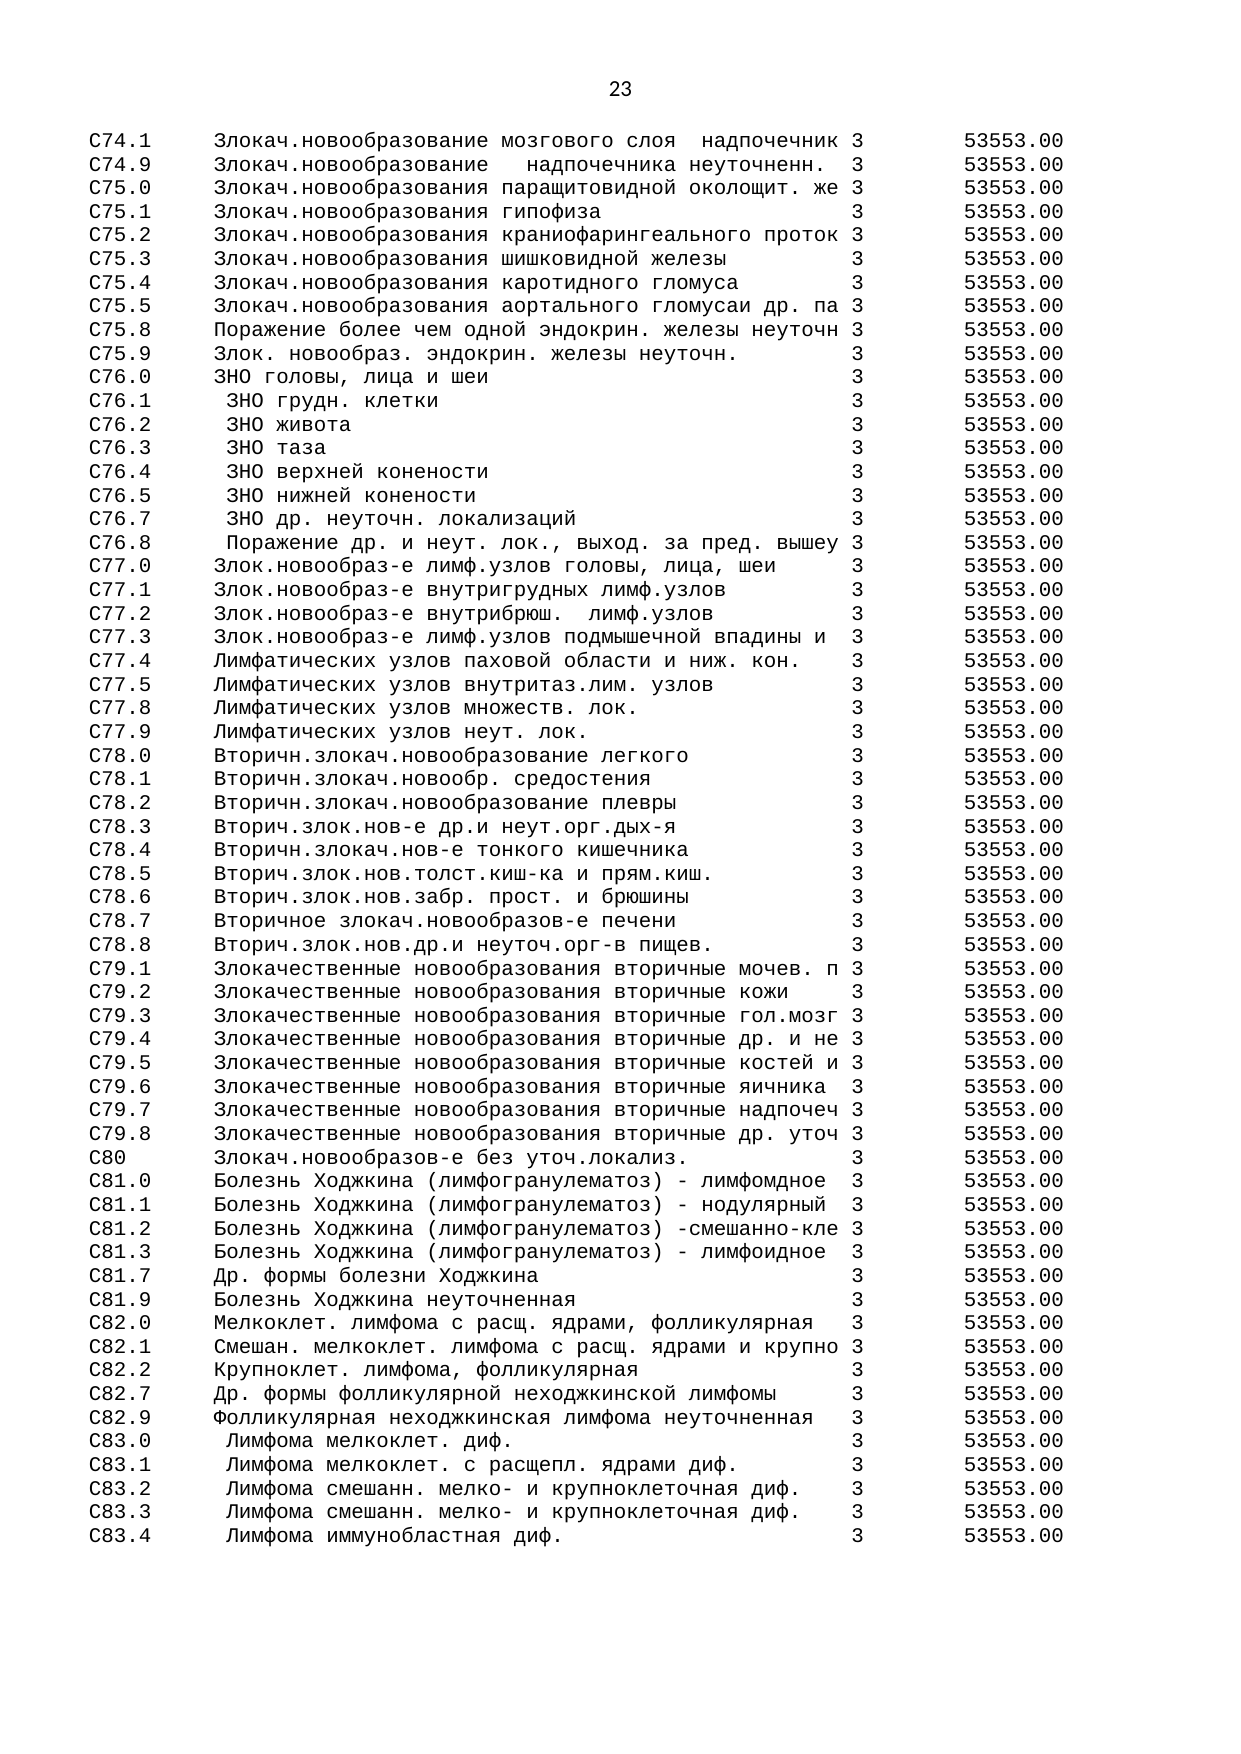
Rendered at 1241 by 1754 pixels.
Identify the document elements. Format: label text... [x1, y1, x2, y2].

text C80 Злокач.новообразов-е без уточ.локализ. 3 53553.00 [89, 1147, 1152, 1170]
text C79.3 Злокачественные новообразования вторичные гол.мозг 3 53553.00 [89, 1005, 1152, 1028]
text C75.2 Злокач.новообразования краниофарингеального проток 3 53553.00 [89, 224, 1152, 248]
text C79.6 Злокачественные новообразования вторичные яичника 3 53553.00 [89, 1076, 1152, 1099]
text C76.1 ЗНО грудн. клетки 3 53553.00 [89, 390, 1152, 414]
text C78.4 Вторичн.злокач.нов-е тонкого кишечника 3 53553.00 [89, 839, 1152, 863]
text C79.7 Злокачественные новообразования вторичные надпочеч 3 53553.00 [89, 1099, 1152, 1123]
text C77.5 Лимфатических узлов внутритаз.лим. узлов 3 53553.00 [89, 674, 1152, 697]
text C82.7 Др. формы фолликулярной неходжкинской лимфомы 3 53553.00 [89, 1383, 1152, 1407]
text C75.9 Злок. новообраз. эндокрин. железы неуточн. 3 53553.00 [89, 343, 1152, 366]
text C74.9 Злокач.новообразование надпочечника неуточненн. 3 53553.00 [89, 153, 1152, 177]
text C77.9 Лимфатических узлов неут. лок. 3 53553.00 [89, 721, 1152, 745]
text C83.4 Лимфома иммунобластная диф. 3 53553.00 [89, 1525, 1152, 1549]
text C77.0 Злок.новообраз-е лимф.узлов головы, лица, шеи 3 53553.00 [89, 556, 1152, 579]
text C77.8 Лимфатических узлов множеств. лок. 3 53553.00 [89, 697, 1152, 721]
text C75.0 Злокач.новообразования паращитовидной околощит. же 3 53553.00 [89, 177, 1152, 201]
text C82.2 Крупноклет. лимфома, фолликулярная 3 53553.00 [89, 1359, 1152, 1383]
text C76.3 ЗНО таза 3 53553.00 [89, 437, 1152, 461]
text C83.2 Лимфома смешанн. мелко- и крупноклеточная диф. 3 53553.00 [89, 1478, 1152, 1501]
text C78.1 Вторичн.злокач.новообр. средостения 3 53553.00 [89, 768, 1152, 792]
text C81.0 Болезнь Ходжкина (лимфогранулематоз) - лимфомдное 3 53553.00 [89, 1170, 1152, 1194]
text C82.1 Смешан. мелкоклет. лимфома с расщ. ядрами и крупно 3 53553.00 [89, 1336, 1152, 1359]
text C78.8 Вторич.злок.нов.др.и неуточ.орг-в пищев. 3 53553.00 [89, 934, 1152, 957]
text C78.2 Вторичн.злокач.новообразование плевры 3 53553.00 [89, 792, 1152, 816]
text C78.7 Вторичное злокач.новообразов-е печени 3 53553.00 [89, 910, 1152, 934]
text C78.5 Вторич.злок.нов.толст.киш-ка и прям.киш. 3 53553.00 [89, 863, 1152, 887]
text C83.1 Лимфома мелкоклет. с расщепл. ядрами диф. 3 53553.00 [89, 1454, 1152, 1478]
text C82.9 Фолликулярная неходжкинская лимфома неуточненная 3 53553.00 [89, 1407, 1152, 1430]
text C79.2 Злокачественные новообразования вторичные кожи 3 53553.00 [89, 981, 1152, 1005]
text C75.3 Злокач.новообразования шишковидной железы 3 53553.00 [89, 248, 1152, 272]
text C78.6 Вторич.злок.нов.забр. прост. и брюшины 3 53553.00 [89, 887, 1152, 910]
text C75.4 Злокач.новообразования каротидного гломуса 3 53553.00 [89, 272, 1152, 295]
text C77.4 Лимфатических узлов паховой области и ниж. кон. 3 53553.00 [89, 650, 1152, 674]
text C75.1 Злокач.новообразования гипофиза 3 53553.00 [89, 201, 1152, 224]
text C81.1 Болезнь Ходжкина (лимфогранулематоз) - нодулярный 3 53553.00 [89, 1194, 1152, 1218]
text C77.2 Злок.новообраз-е внутрибрюш. лимф.узлов 3 53553.00 [89, 603, 1152, 626]
text C83.3 Лимфома смешанн. мелко- и крупноклеточная диф. 3 53553.00 [89, 1501, 1152, 1525]
text C79.1 Злокачественные новообразования вторичные мочев. п 3 53553.00 [89, 957, 1152, 981]
text C75.5 Злокач.новообразования аортального гломусаи др. па 3 53553.00 [89, 295, 1152, 319]
text C81.3 Болезнь Ходжкина (лимфогранулематоз) - лимфоидное 3 53553.00 [89, 1241, 1152, 1265]
text C77.1 Злок.новообраз-е внутригрудных лимф.узлов 3 53553.00 [89, 579, 1152, 603]
text C76.0 ЗНО головы, лица и шеи 3 53553.00 [89, 366, 1152, 390]
text C76.2 ЗНО живота 3 53553.00 [89, 414, 1152, 437]
text C75.8 Поражение более чем одной эндокрин. железы неуточн 3 53553.00 [89, 319, 1152, 343]
text C76.5 ЗНО нижней конености 3 53553.00 [89, 484, 1152, 508]
text C76.4 ЗНО верхней конености 3 53553.00 [89, 461, 1152, 484]
text C82.0 Мелкоклет. лимфома с расщ. ядрами, фолликулярная 3 53553.00 [89, 1312, 1152, 1336]
text C81.9 Болезнь Ходжкина неуточненная 3 53553.00 [89, 1288, 1152, 1312]
text C76.7 ЗНО др. неуточн. локализаций 3 53553.00 [89, 508, 1152, 532]
text C74.1 Злокач.новообразование мозгового слоя надпочечник 3 53553.00 [89, 130, 1152, 153]
text C81.2 Болезнь Ходжкина (лимфогранулематоз) -смешанно-кле 3 53553.00 [89, 1218, 1152, 1241]
text C76.8 Поражение др. и неут. лок., выход. за пред. вышеу 3 53553.00 [89, 532, 1152, 556]
text C81.7 Др. формы болезни Ходжкина 3 53553.00 [89, 1265, 1152, 1288]
text C79.5 Злокачественные новообразования вторичные костей и 3 53553.00 [89, 1052, 1152, 1076]
text C79.8 Злокачественные новообразования вторичные др. уточ 3 53553.00 [89, 1123, 1152, 1147]
text C77.3 Злок.новообраз-е лимф.узлов подмышечной впадины и 3 53553.00 [89, 626, 1152, 650]
text C83.0 Лимфома мелкоклет. диф. 3 53553.00 [89, 1430, 1152, 1454]
text C78.3 Вторич.злок.нов-е др.и неут.орг.дых-я 3 53553.00 [89, 816, 1152, 839]
text C78.0 Вторичн.злокач.новообразование легкого 3 53553.00 [89, 745, 1152, 768]
text C79.4 Злокачественные новообразования вторичные др. и не 3 53553.00 [89, 1028, 1152, 1052]
